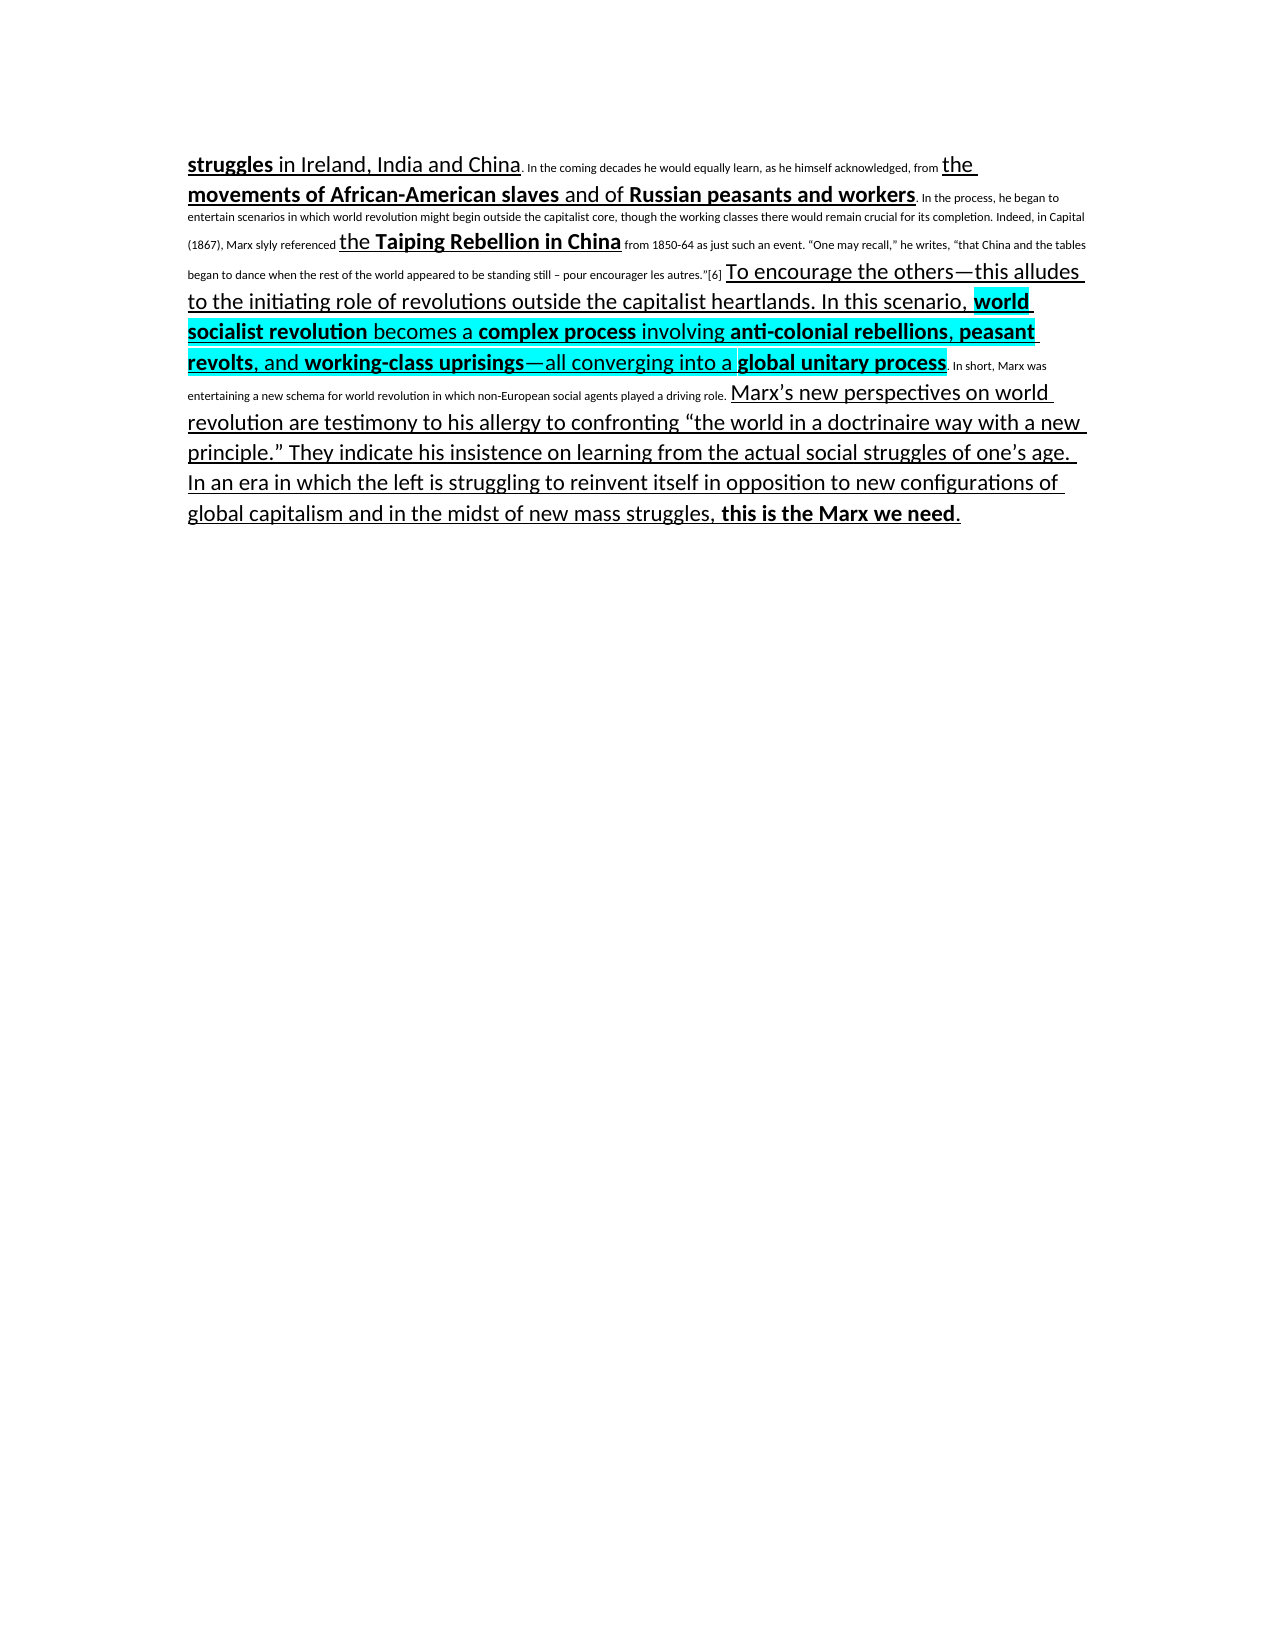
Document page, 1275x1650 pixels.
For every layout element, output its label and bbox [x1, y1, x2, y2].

text [187, 150, 1087, 432]
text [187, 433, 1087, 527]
